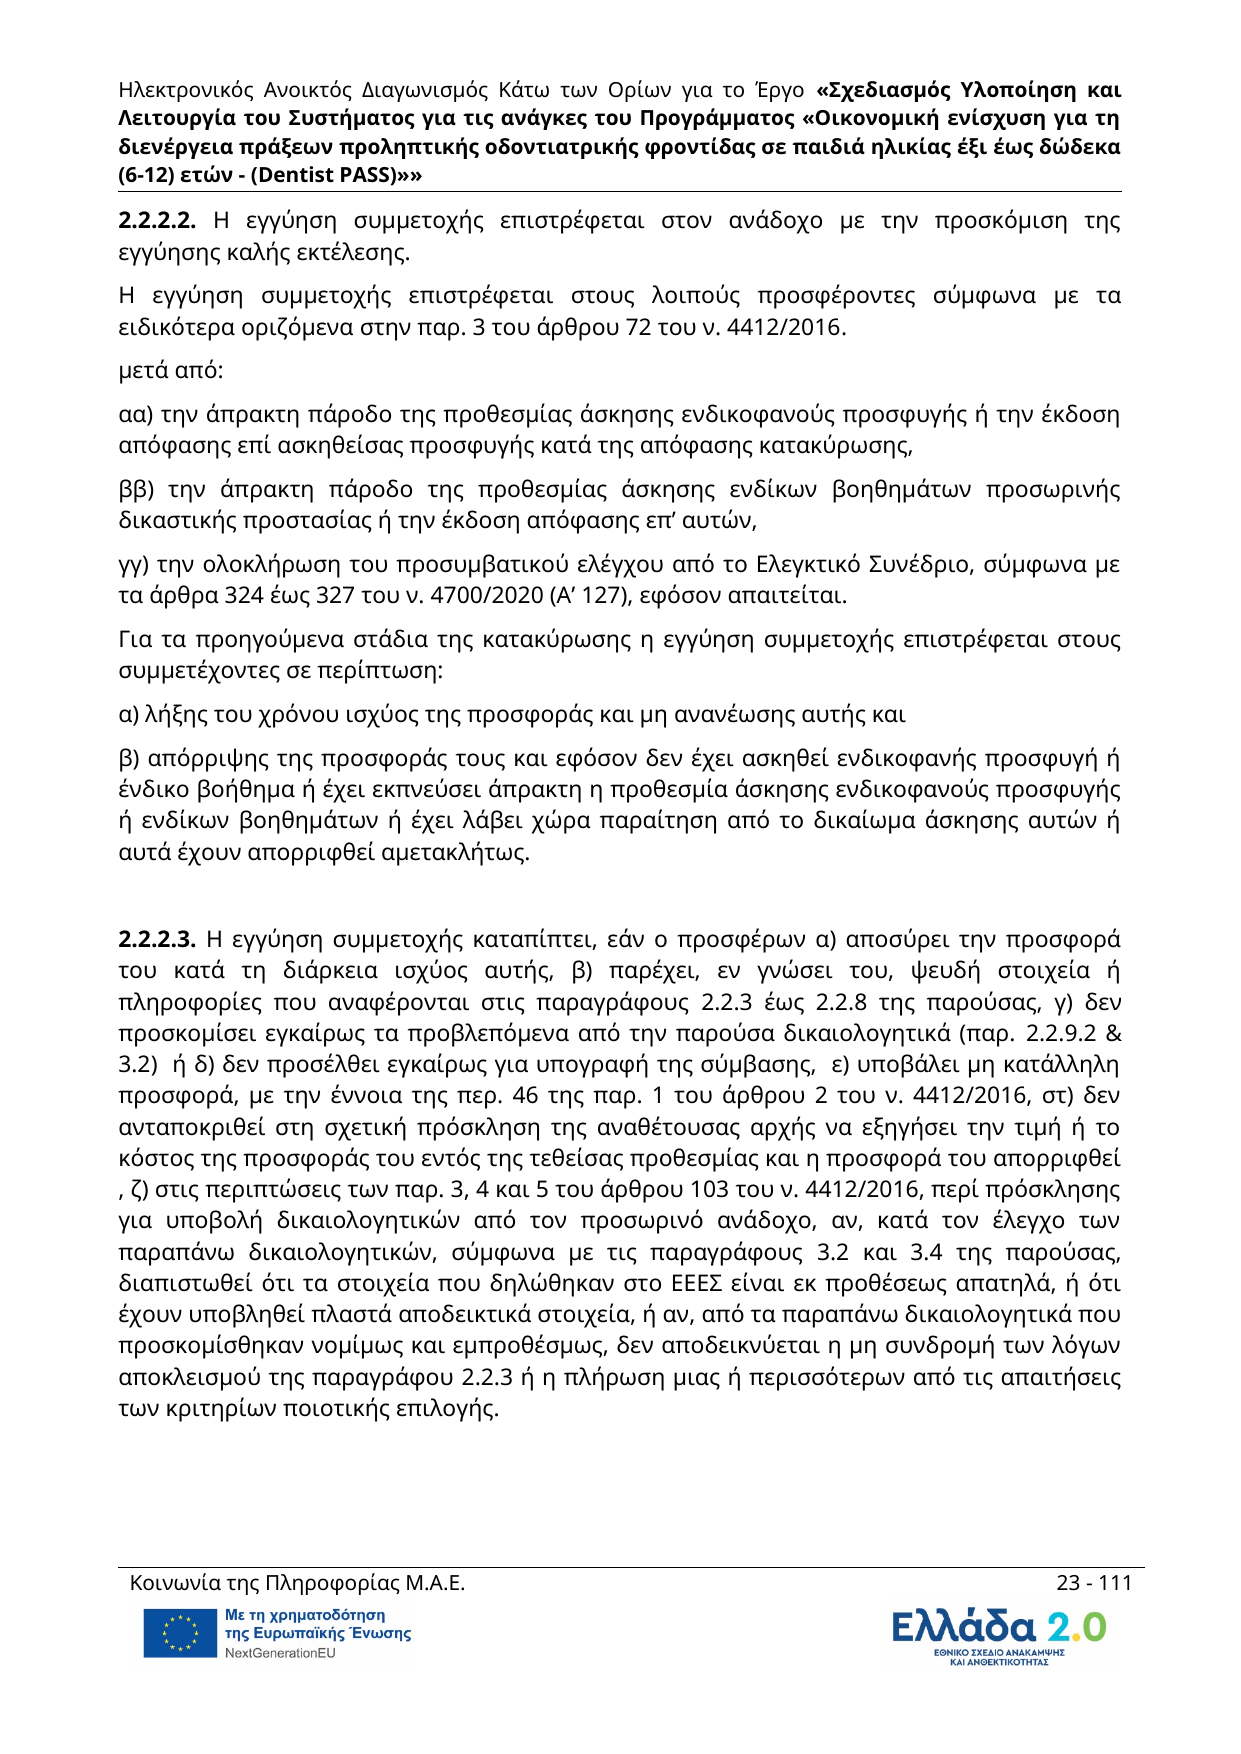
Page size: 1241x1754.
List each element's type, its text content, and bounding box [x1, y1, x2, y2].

text α) λήξης του χρόνου ισχύος της προσφοράς και μη ανανέωσης αυτής και [118, 698, 1122, 729]
text Για τα προηγούμενα στάδια της κατακύρωσης η εγγύηση συμμετοχής επιστρέφεται στους συμμετέχοντες σε περίπτωση: [118, 623, 1122, 686]
text ββ) την άπρακτη πάροδο της προθεσμίας άσκησης ενδίκων βοηθημάτων προσωρινής δικαστικής προστασίας ή την έκδοση απόφασης επ’ αυτών, [118, 473, 1122, 536]
list 2.2.2.2. Η εγγύηση συμμετοχής επιστρέφεται στον ανάδοχο με την προσκόμιση της εγγύησης καλής εκτέλεσης. [118, 204, 1122, 267]
text γγ) την ολοκλήρωση του προσυμβατικού ελέγχου από το Ελεγκτικό Συνέδριο, σύμφωνα με τα άρθρα 324 έως 327 του ν. 4700/2020 (Α’ 127), εφόσον απαιτείται. [118, 548, 1122, 611]
text 2.2.2.3. Η εγγύηση συμμετοχής καταπίπτει, εάν ο προσφέρων α) αποσύρει την προσφορά του κατά τη διάρκεια ισχύος αυτής, β) παρέχει, εν γνώσει του, ψευδή στοιχεία ή πληροφορίες που αναφέρονται στις παραγράφους ‎2.2.3 έως ‎2.2.8 της παρούσας, γ) δεν προσκομίσει εγκαίρως τα προβλεπόμενα από την παρούσα δικαιολογητικά (παρ. ‎2.2.9.2 & ‎3.2) ή δ) δεν προσέλθει εγκαίρως για υπογραφή της σύμβασης, ε) υποβάλει μη κατάλληλη προσφορά, με την έννοια της περ. 46 της παρ. 1 του άρθρου 2 του ν. 4412/2016, στ) δεν ανταποκριθεί στη σχετική πρόσκληση της αναθέτουσας αρχής να εξηγήσει την τιμή ή το κόστος της προσφοράς του εντός της τεθείσας προθεσμίας και η προσφορά του απορριφθεί , ζ) στις περιπτώσεις των παρ. 3, 4 και 5 του άρθρου 103 του ν. 4412/2016, περί πρόσκλησης για υποβολή δικαιολογητικών από τον προσωρινό ανάδοχο, αν, κατά τον έλεγχο των παραπάνω δικαιολογητικών, σύμφωνα με τις παραγράφους ‎3.2 και 3.4 της παρούσας, διαπιστωθεί ότι τα στοιχεία που δηλώθηκαν στο ΕΕΕΣ είναι εκ προθέσεως απατηλά, ή ότι έχουν υποβληθεί πλαστά αποδεικτικά στοιχεία, ή αν, από τα παραπάνω δικαιολογητικά που προσκομίσθηκαν νομίμως και εμπροθέσμως, δεν αποδεικνύεται η μη συνδρομή των λόγων αποκλεισμού της παραγράφου ‎2.2.3 ή η πλήρωση μιας ή περισσότερων από τις απαιτήσεις των κριτηρίων ποιοτικής επιλογής. [118, 923, 1122, 1423]
text β) απόρριψης της προσφοράς τους και εφόσον δεν έχει ασκηθεί ενδικοφανής προσφυγή ή ένδικο βοήθημα ή έχει εκπνεύσει άπρακτη η προθεσμία άσκησης ενδικοφανούς προσφυγής ή ενδίκων βοηθημάτων ή έχει λάβει χώρα παραίτηση από το δικαίωμα άσκησης αυτών ή αυτά έχουν απορριφθεί αμετακλήτως. [118, 742, 1122, 867]
text Η εγγύηση συμμετοχής επιστρέφεται στους λοιπούς προσφέροντες σύμφωνα με τα ειδικότερα οριζόμενα στην παρ. 3 του άρθρου 72 του ν. 4412/2016. [118, 279, 1122, 342]
text μετά από: [118, 354, 1122, 386]
text αα) την άπρακτη πάροδο της προθεσμίας άσκησης ενδικοφανούς προσφυγής ή την έκδοση απόφασης επί ασκηθείσας προσφυγής κατά της απόφασης κατακύρωσης, [118, 398, 1122, 461]
